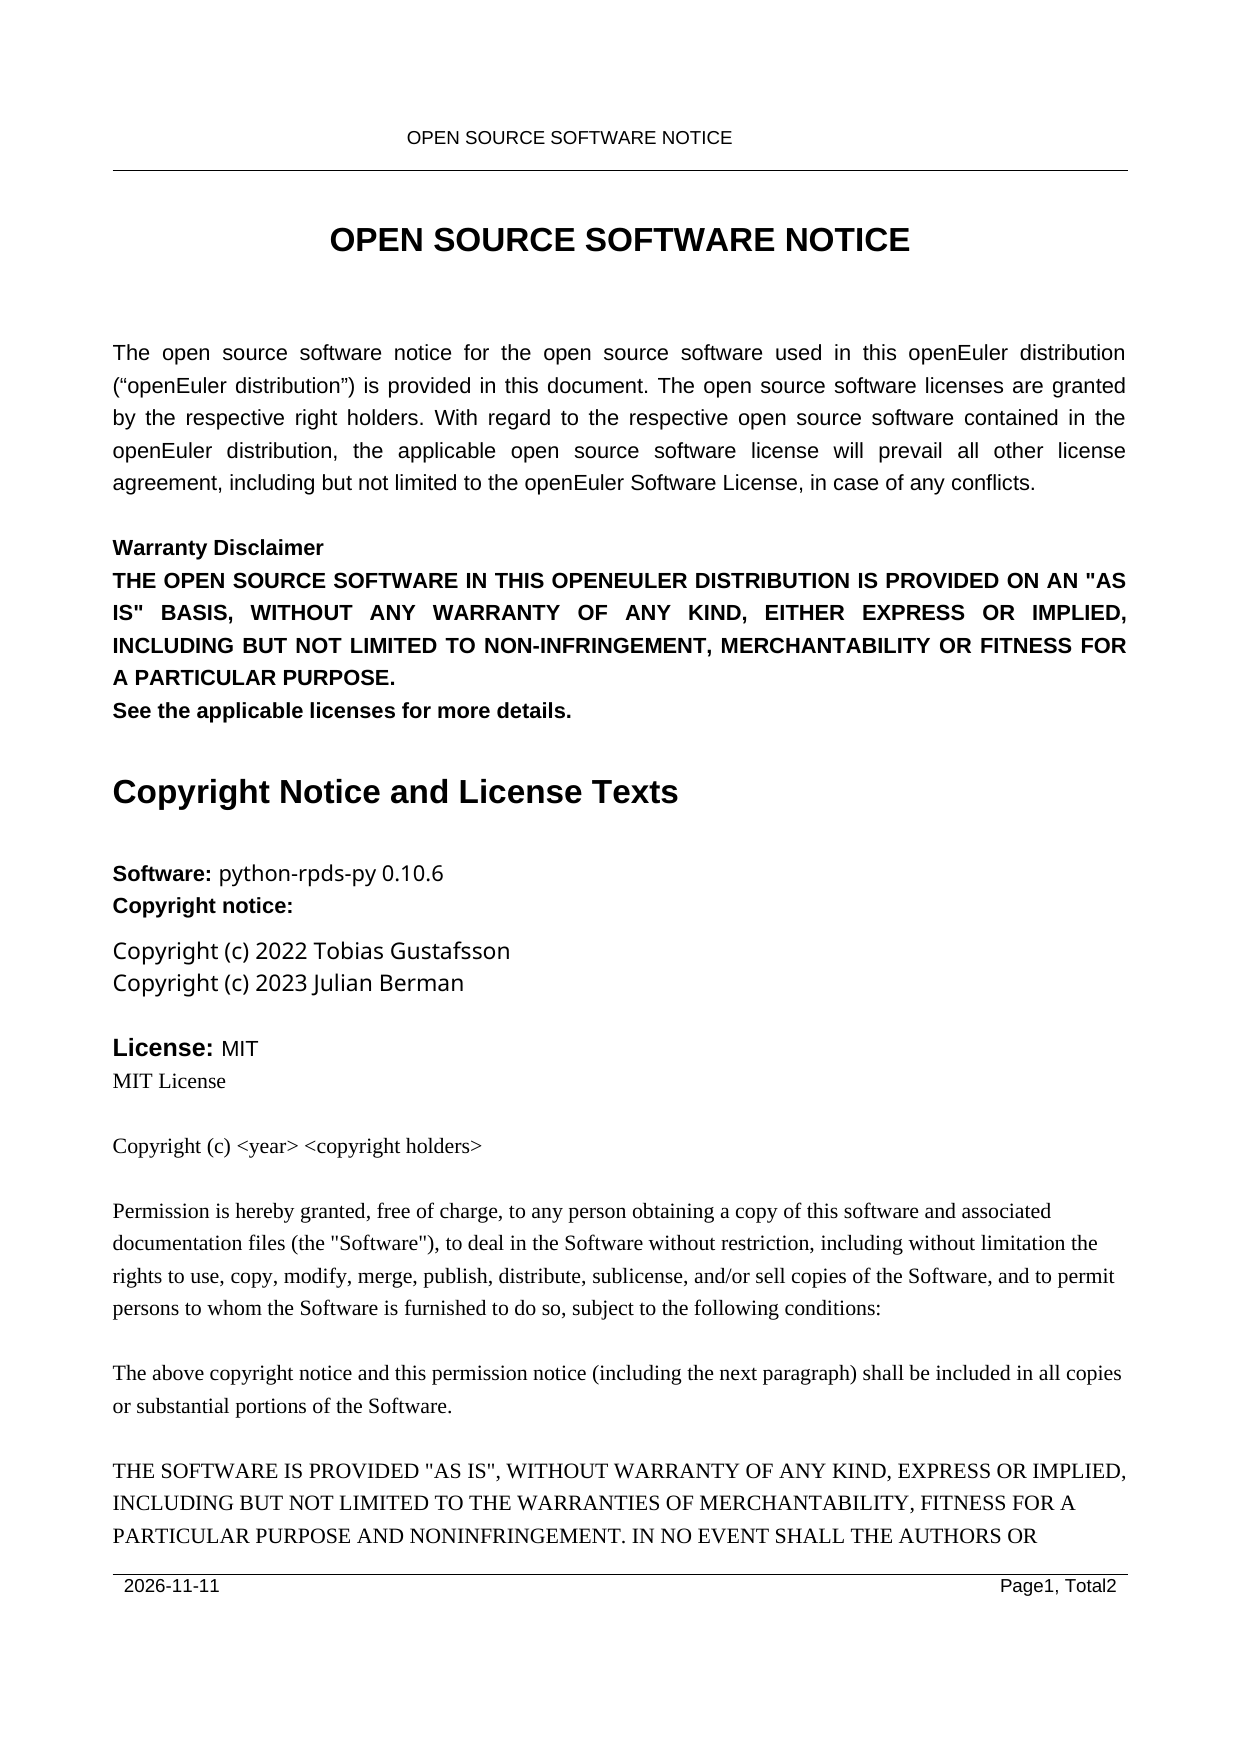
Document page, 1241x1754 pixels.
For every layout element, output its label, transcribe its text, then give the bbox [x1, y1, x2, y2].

text License: MIT [112, 1031, 1128, 1064]
text Warranty Disclaimer [112, 531, 1128, 564]
text THE OPEN SOURCE SOFTWARE IN THIS OPENEULER DISTRIBUTION IS PROVIDED ON AN "AS IS" BASIS, WITHOUT ANY WARRANTY OF ANY KIND, EITHER EXPRESS OR IMPLIED, INCLUDING BUT NOT LIMITED TO NON-INFRINGEMENT, MERCHANTABILITY OR FITNESS FOR A PARTICULAR PURPOSE. See the applicable licenses for more details. [112, 564, 1128, 726]
text Copyright Notice and License Texts [112, 759, 1128, 824]
text The open source software notice for the open source software used in this openEuler distribution (“openEuler distribution”) is provided in this document. The open source software licenses are granted by the respective right holders. With regard to the respective open source software contained in the openEuler distribution, the applicable open source software license will prevail all other license agreement, including but not limited to the openEuler Software License, in case of any conflicts. [112, 336, 1128, 499]
title Software: python-rpds-py 0.10.6 [112, 856, 1128, 889]
text Copyright notice: [112, 889, 1128, 921]
text Copyright (c) 2022 Tobias Gustafsson Copyright (c) 2023 Julian Berman [112, 934, 1128, 1031]
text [112, 1064, 1128, 1551]
text OPEN SOURCE SOFTWARE NOTICE [112, 206, 1128, 271]
